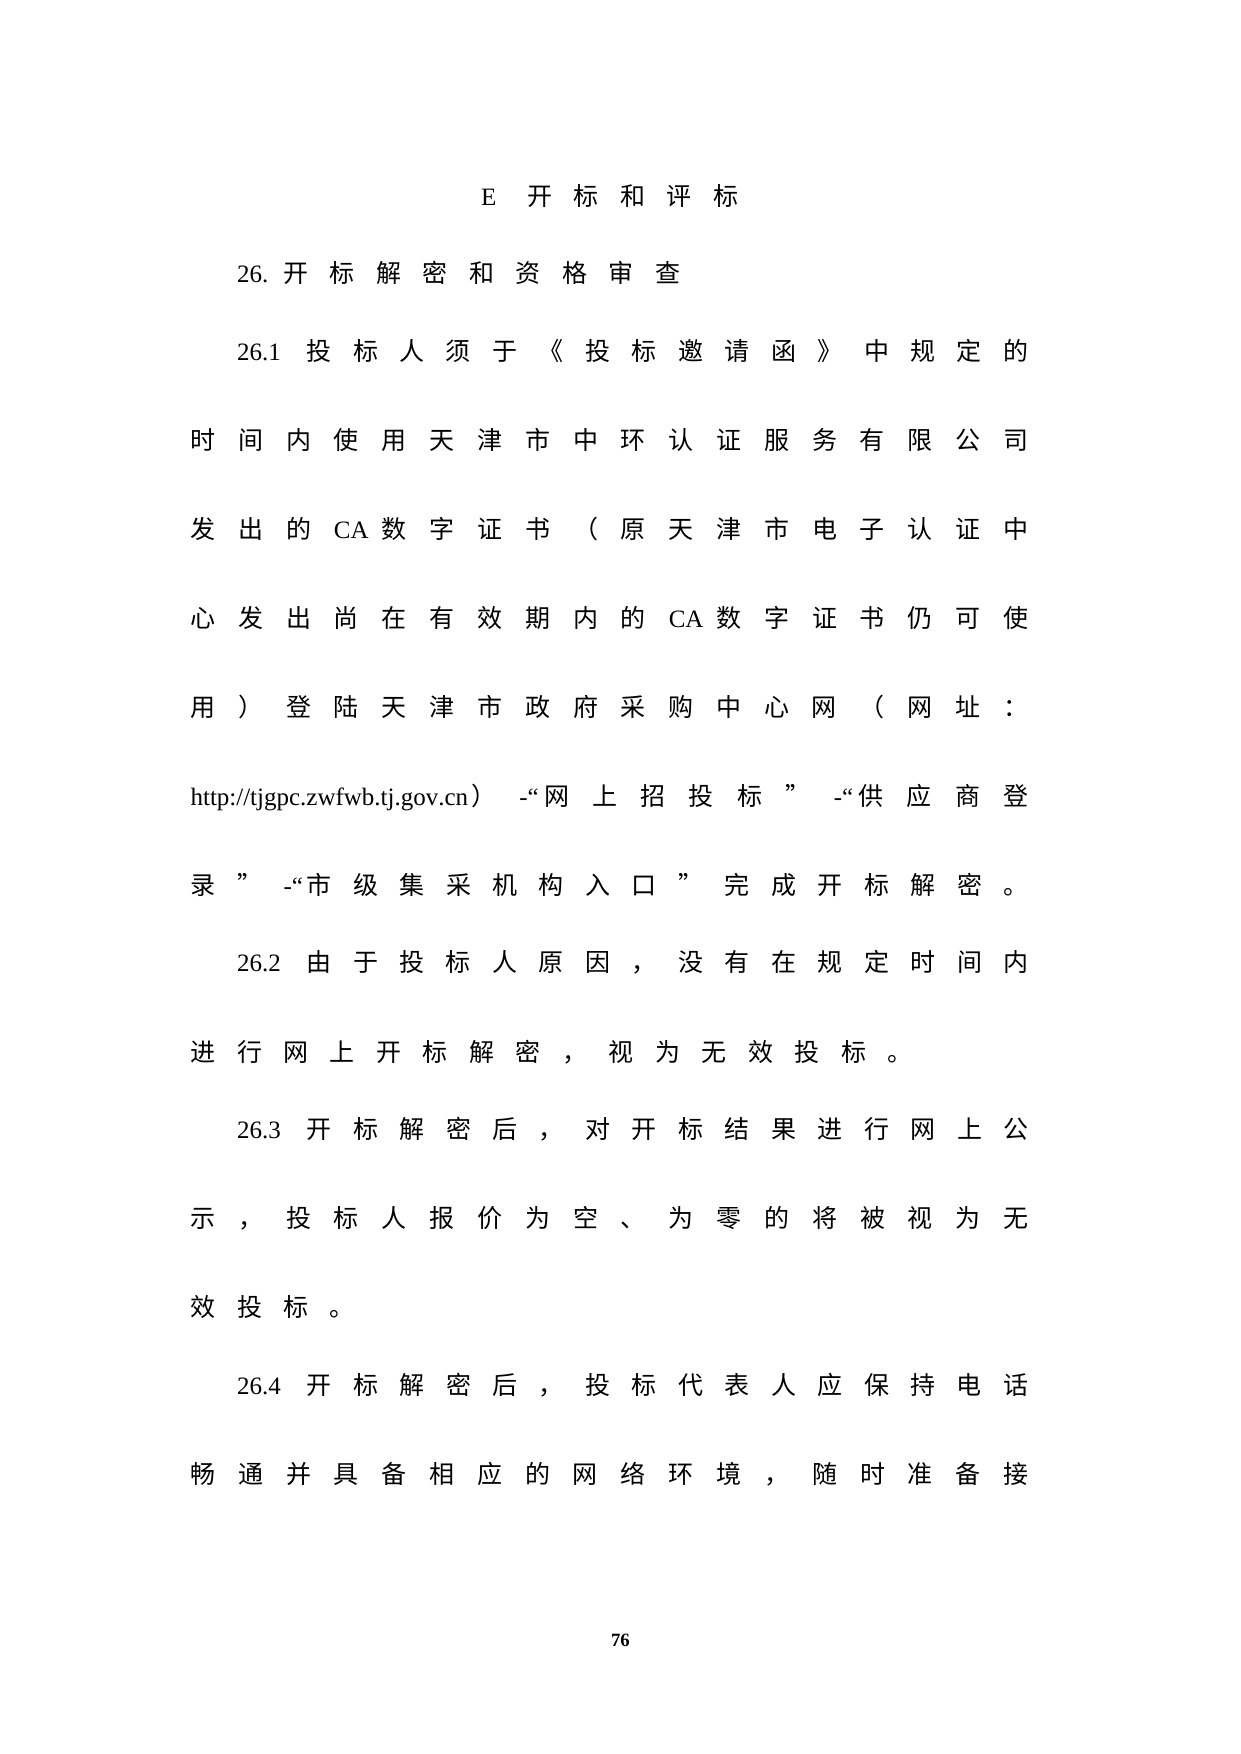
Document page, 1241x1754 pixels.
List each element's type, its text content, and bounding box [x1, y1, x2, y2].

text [190, 1353, 1050, 1502]
text E 开标和评标 [190, 164, 1050, 224]
text 26.2 由于投标人原因，没有在规定时间内进行网上开标解密，视为无效投标。 [190, 931, 1050, 1080]
text 26.1 投标人须于《投标邀请函》中规定的时间内使用天津市中环认证服务有限公司发出的CA数字证书（原天津市电子认证中心发出尚在有效期内的CA数字证书仍可使用）登陆天津市政府采购中心网（网址：http://tjgpc.zwfwb.tj.gov.cn）-“网上招投标”-“供应商登录”-“市级集采机构入口”完成开标解密。 [190, 319, 1050, 913]
text 26. 开标解密和资格审查 [190, 242, 1050, 301]
text 26.3 开标解密后，对开标结果进行网上公示，投标人报价为空、为零的将被视为无效投标。 [190, 1098, 1050, 1335]
